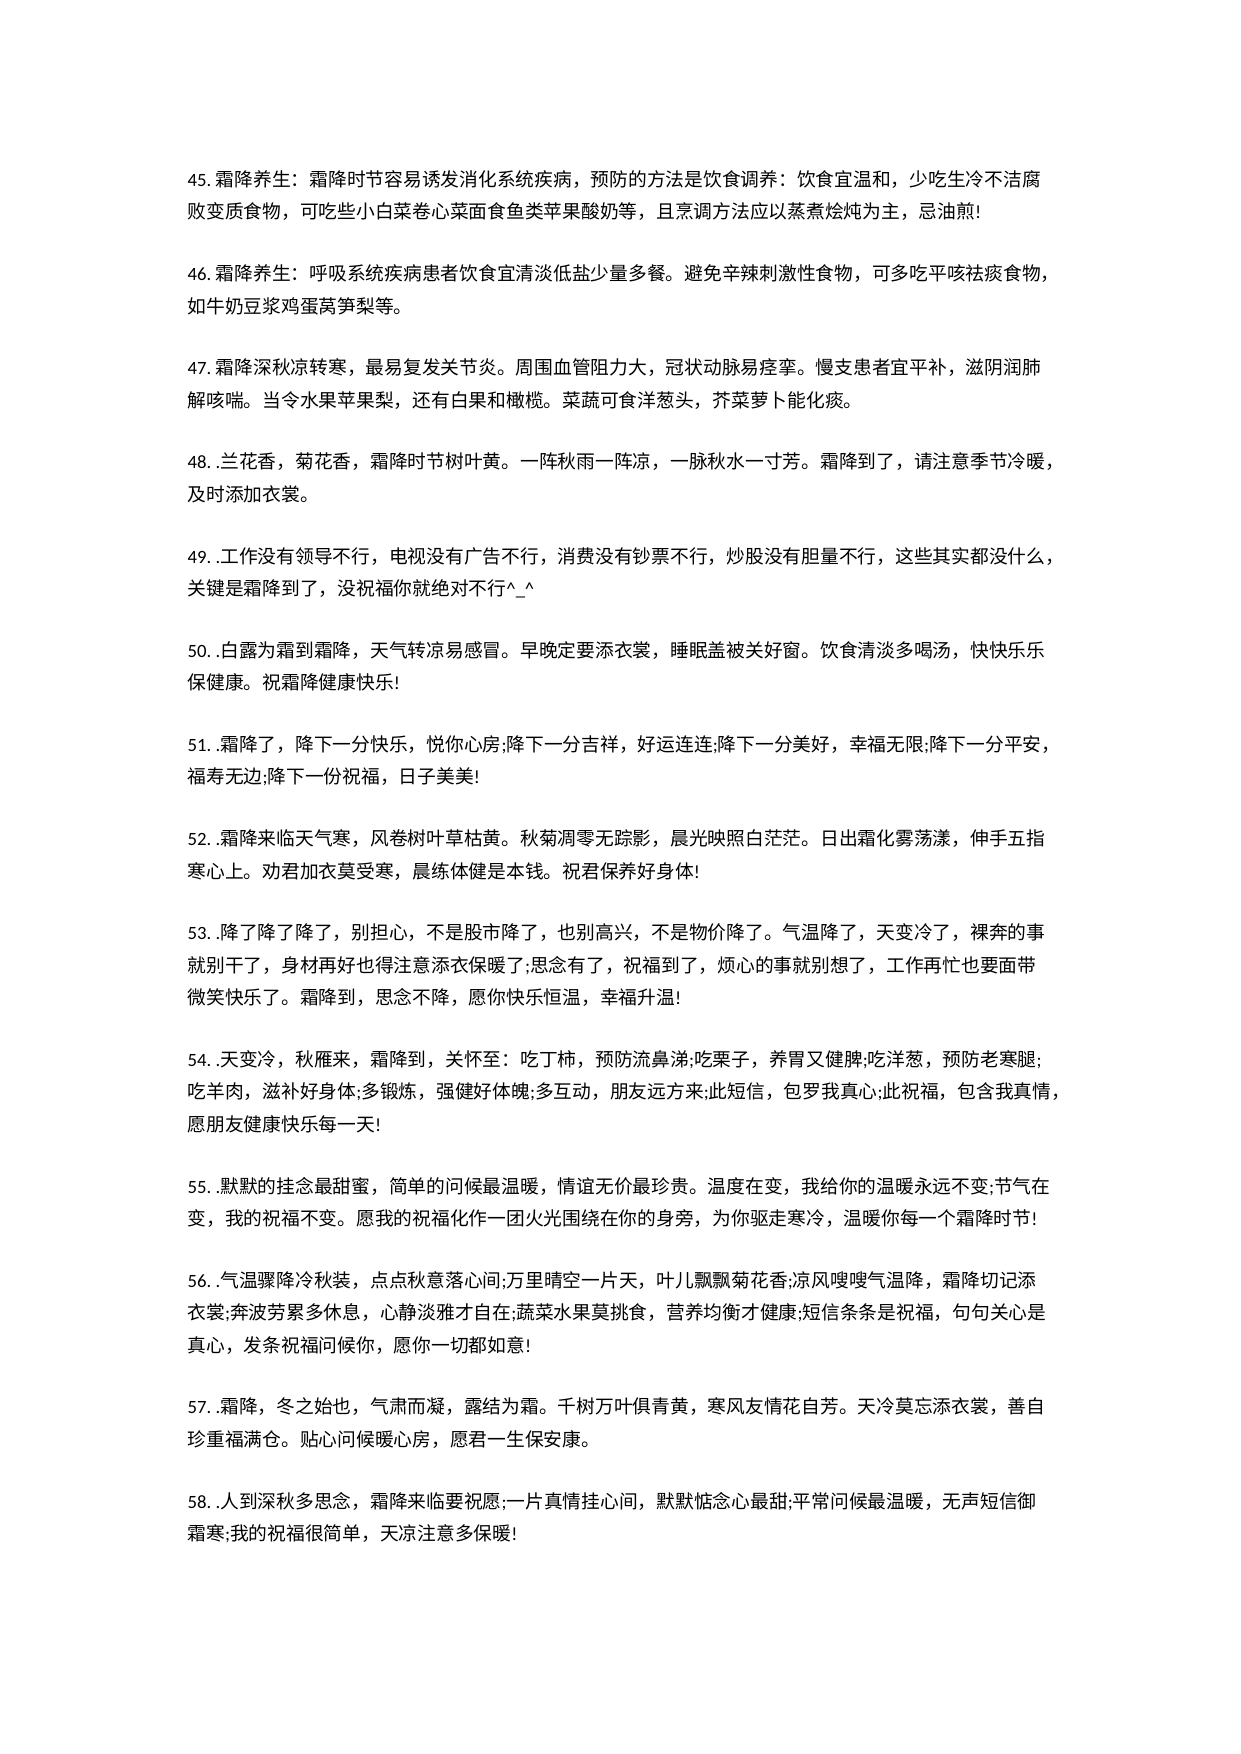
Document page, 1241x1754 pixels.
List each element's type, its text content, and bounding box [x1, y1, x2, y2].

text 53. .降了降了降了，别担心，不是股市降了，也别高兴，不是物价降了。气温降了，天变冷了，裸奔的事就别干了，身材再好也得注意添衣保暖了;思念有了，祝福到了，烦心的事就别想了，工作再忙也要面带微笑快乐了。霜降到，思念不降，愿你快乐恒温，幸福升温! [187, 915, 1053, 1013]
text 48. .兰花香，菊花香，霜降时节树叶黄。一阵秋雨一阵凉，一脉秋水一寸芳。霜降到了，请注意季节冷暖，及时添加衣裳。 [187, 444, 1053, 509]
text 49. .工作没有领导不行，电视没有广告不行，消费没有钞票不行，炒股没有胆量不行，这些其实都没什么，关键是霜降到了，没祝福你就绝对不行^_^ [187, 539, 1053, 604]
text 58. .人到深秋多思念，霜降来临要祝愿;一片真情挂心间，默默惦念心最甜;平常问候最温暖，无声短信御霜寒;我的祝福很简单，天凉注意多保暖! [187, 1484, 1053, 1549]
text 47. 霜降深秋凉转寒，最易复发关节炎。周围血管阻力大，冠状动脉易痉挛。慢支患者宜平补，滋阴润肺解咳喘。当令水果苹果梨，还有白果和橄榄。菜蔬可食洋葱头，芥菜萝卜能化痰。 [187, 350, 1053, 415]
text 50. .白露为霜到霜降，天气转凉易感冒。早晚定要添衣裳，睡眠盖被关好窗。饮食清淡多喝汤，快快乐乐保健康。祝霜降健康快乐! [187, 633, 1053, 698]
text 46. 霜降养生：呼吸系统疾病患者饮食宜清淡低盐少量多餐。避免辛辣刺激性食物，可多吃平咳祛痰食物，如牛奶豆浆鸡蛋莴笋梨等。 [187, 256, 1053, 321]
text 57. .霜降，冬之始也，气肃而凝，露结为霜。千树万叶俱青黄，寒风友情花自芳。天冷莫忘添衣裳，善自珍重福满仓。贴心问候暖心房，愿君一生保安康。 [187, 1389, 1053, 1454]
text 52. .霜降来临天气寒，风卷树叶草枯黄。秋菊凋零无踪影，晨光映照白茫茫。日出霜化雾荡漾，伸手五指寒心上。劝君加衣莫受寒，晨练体健是本钱。祝君保养好身体! [187, 821, 1053, 886]
text 45. 霜降养生：霜降时节容易诱发消化系统疾病，预防的方法是饮食调养：饮食宜温和，少吃生冷不洁腐败变质食物，可吃些小白菜卷心菜面食鱼类苹果酸奶等，且烹调方法应以蒸煮烩炖为主，忌油煎! [187, 162, 1053, 227]
text 54. .天变冷，秋雁来，霜降到，关怀至：吃丁柿，预防流鼻涕;吃栗子，养胃又健脾;吃洋葱，预防老寒腿;吃羊肉，滋补好身体;多锻炼，强健好体魄;多互动，朋友远方来;此短信，包罗我真心;此祝福，包含我真情，愿朋友健康快乐每一天! [187, 1042, 1053, 1139]
text 55. .默默的挂念最甜蜜，简单的问候最温暖，情谊无价最珍贵。温度在变，我给你的温暖永远不变;节气在变，我的祝福不变。愿我的祝福化作一团火光围绕在你的身旁，为你驱走寒冷，温暖你每一个霜降时节! [187, 1169, 1053, 1234]
text 51. .霜降了，降下一分快乐，悦你心房;降下一分吉祥，好运连连;降下一分美好，幸福无限;降下一分平安，福寿无边;降下一份祝福，日子美美! [187, 727, 1053, 792]
text 56. .气温骤降冷秋装，点点秋意落心间;万里晴空一片天，叶儿飘飘菊花香;凉风嗖嗖气温降，霜降切记添衣裳;奔波劳累多休息，心静淡雅才自在;蔬菜水果莫挑食，营养均衡才健康;短信条条是祝福，句句关心是真心，发条祝福问候你，愿你一切都如意! [187, 1263, 1053, 1360]
